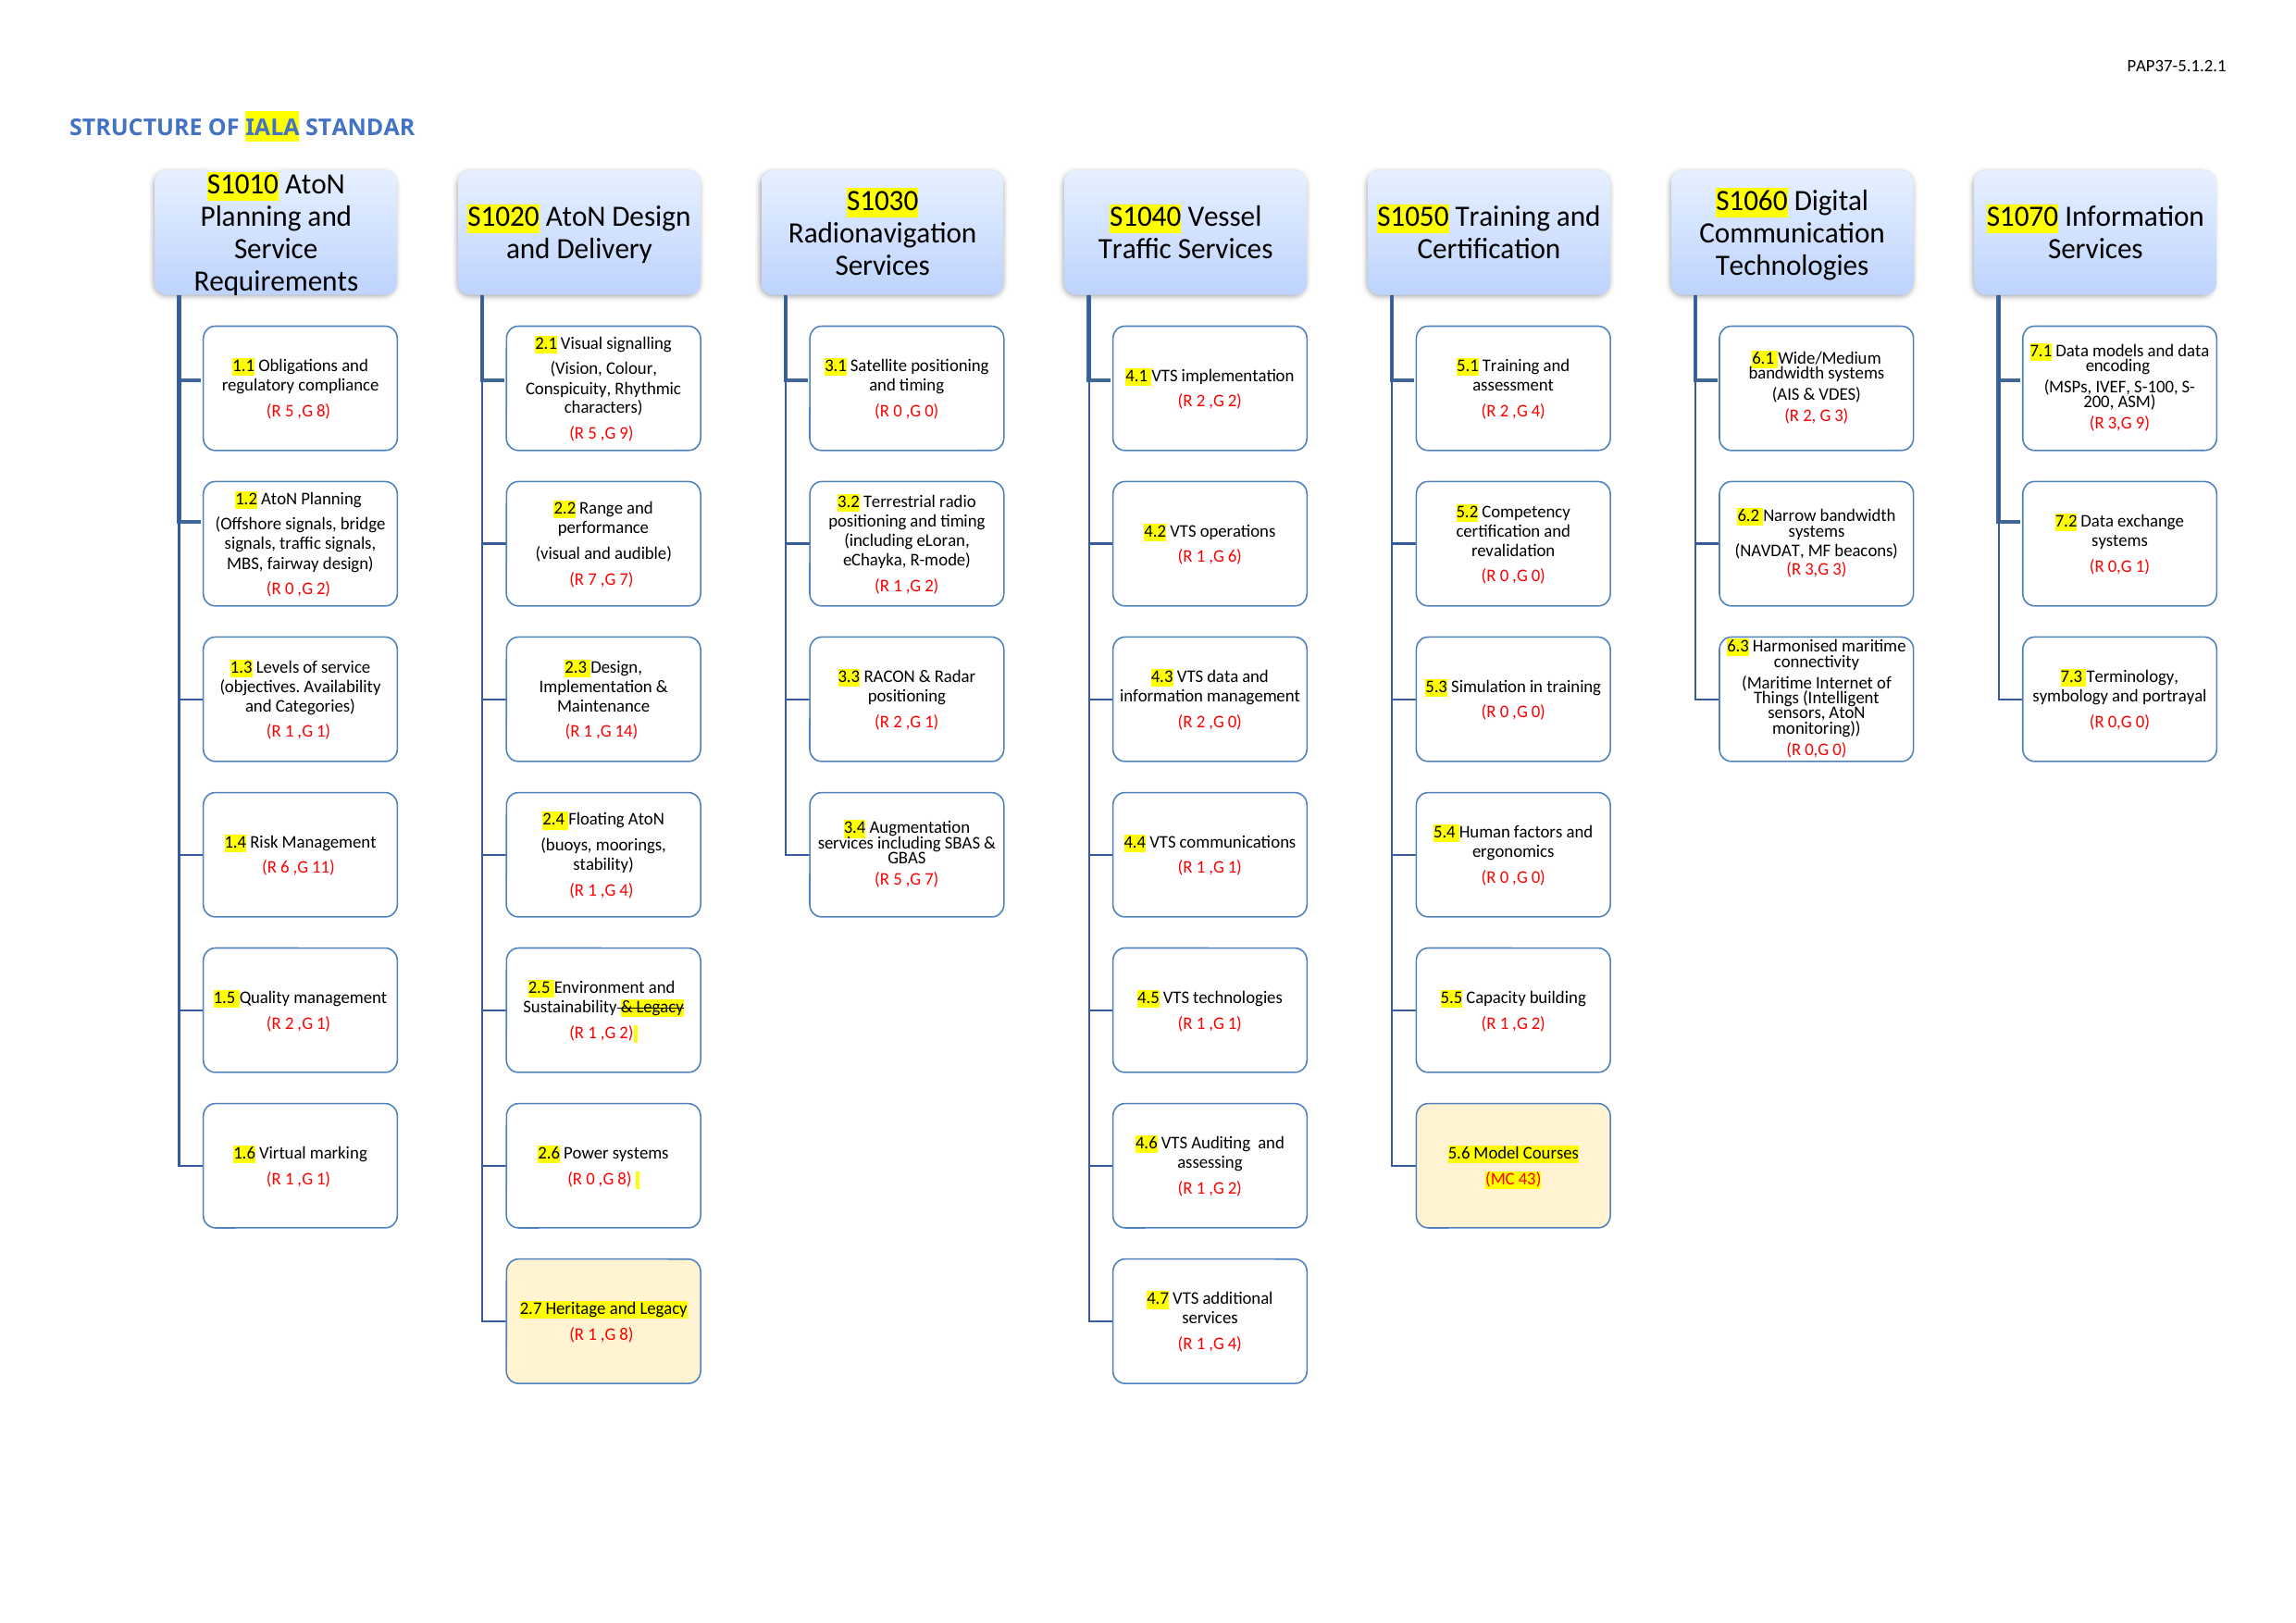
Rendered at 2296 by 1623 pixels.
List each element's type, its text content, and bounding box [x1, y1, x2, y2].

subtitle Structure of IALA STANDAR [69, 110, 2226, 142]
